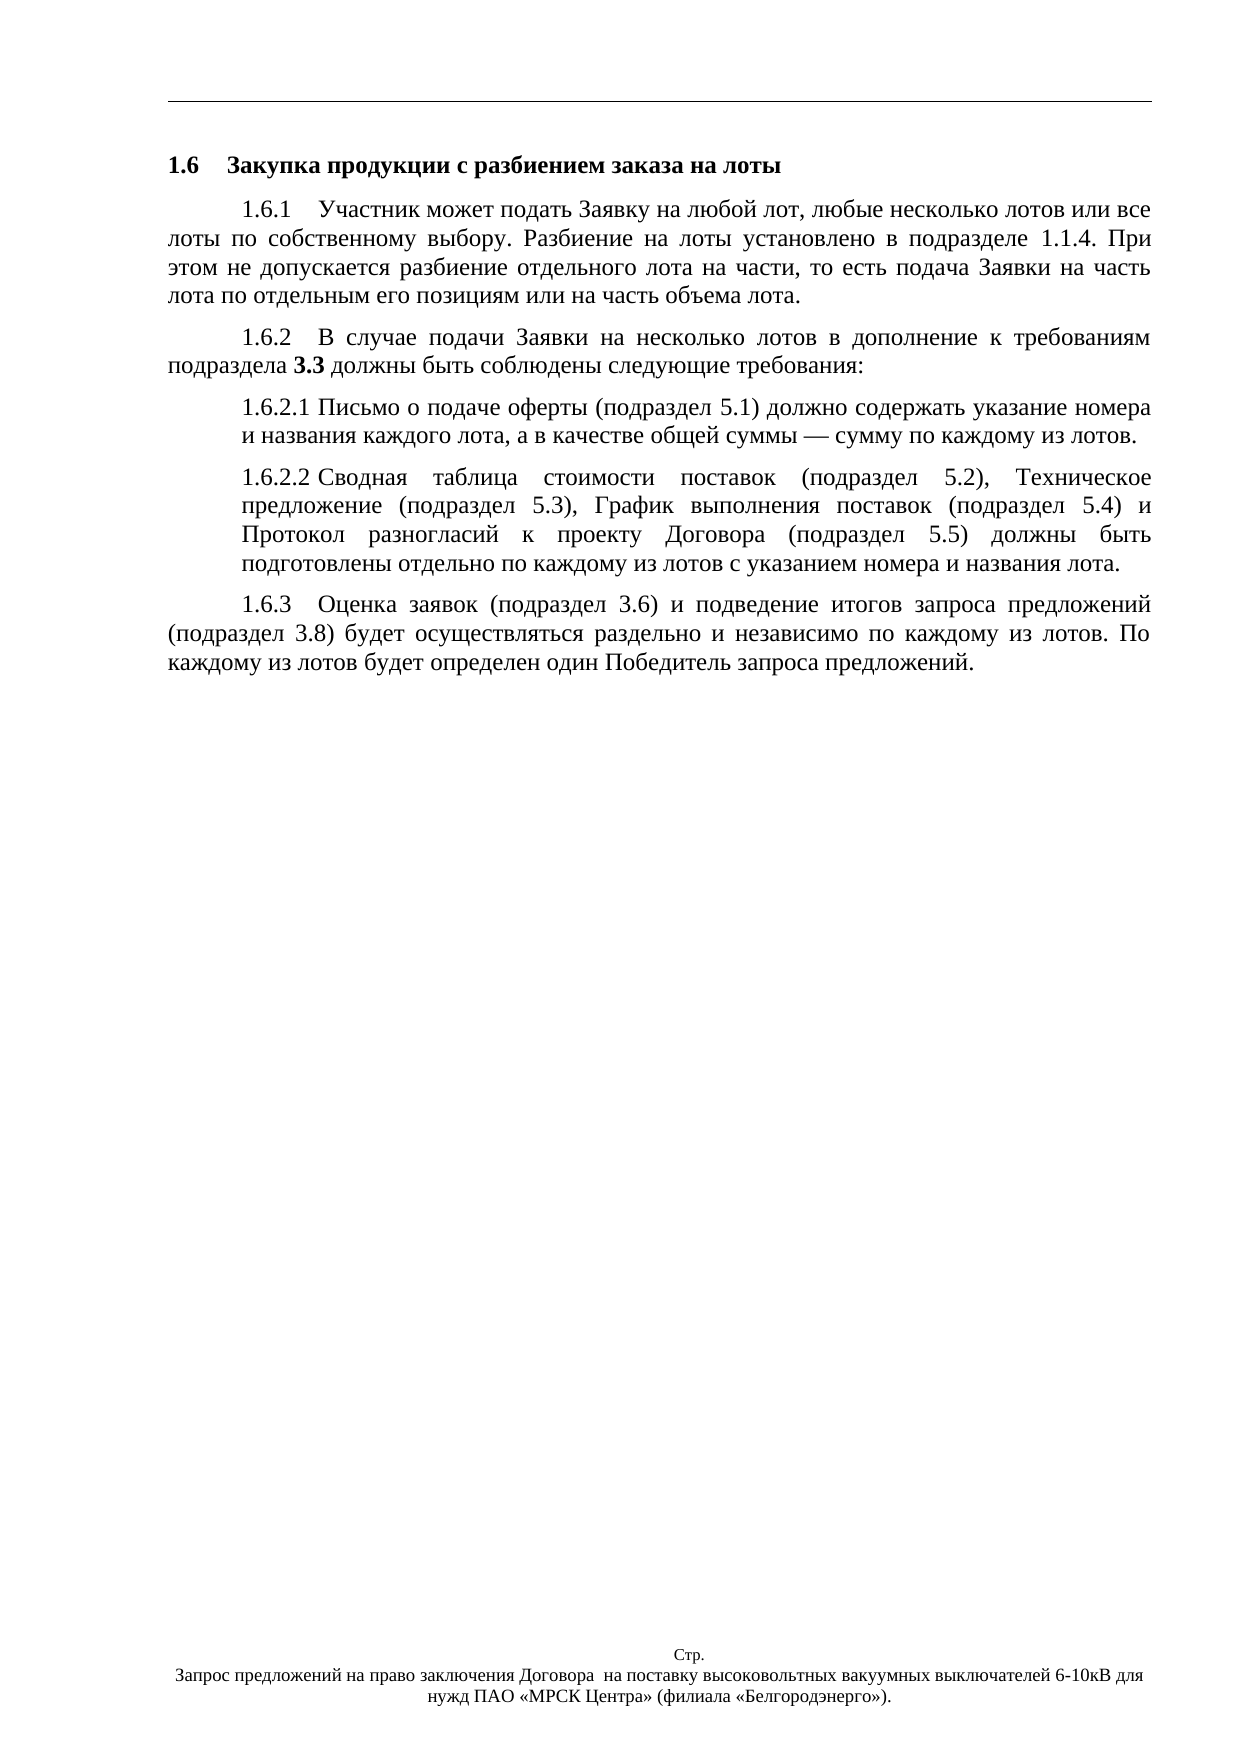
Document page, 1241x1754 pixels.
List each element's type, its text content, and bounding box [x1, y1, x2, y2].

subtitle Участник может подать Заявку на любой лот, любые несколько лотов или все лоты по собственному выбору. Разбиение на лоты установлено в подразделе 1.1.5. При этом не допускается разбиение отдельного лота на части, то есть подача Заявки на часть лота по отдельным его позициям или на часть объема лота. [168, 194, 1152, 309]
subtitle В случае подачи Заявки на несколько лотов в дополнение к требованиям подраздела 3.3 должны быть соблюдены следующие требования: [168, 322, 1152, 379]
subtitle Оценка заявок (подраздел 3.6) и подведение итогов запроса предложений (подраздел 3.8) будет осуществляться раздельно и независимо по каждому из лотов. По каждому из лотов будет определен один Победитель запроса предложений. [168, 589, 1152, 675]
subtitle Закупка продукции с разбиением заказа на лоты [168, 150, 1152, 179]
